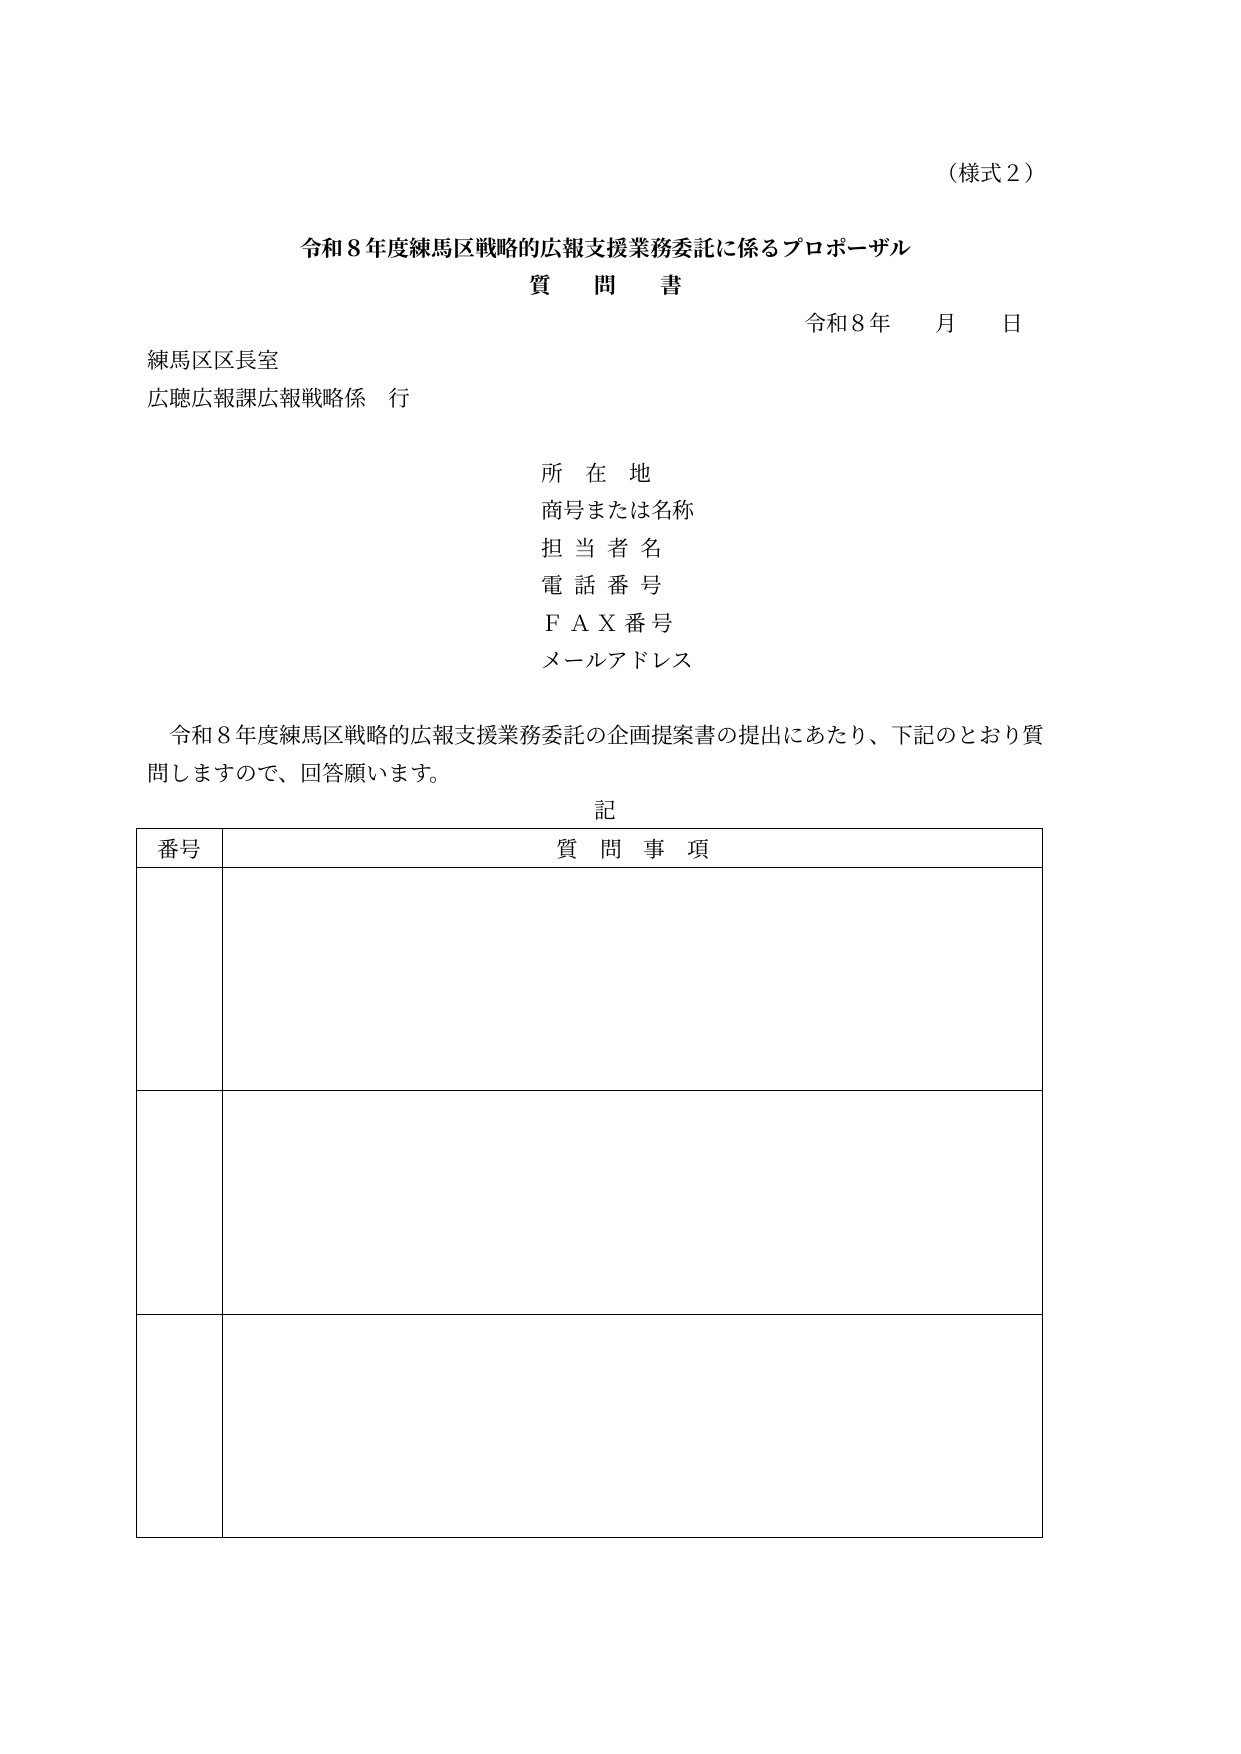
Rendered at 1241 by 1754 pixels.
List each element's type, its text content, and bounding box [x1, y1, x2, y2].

text 令和８年 月 日 [148, 303, 1063, 341]
text Ｆ Ａ Ｘ 番 号 [148, 603, 1063, 641]
text メールアドレス [148, 641, 1063, 678]
text 担当者名 [148, 528, 1063, 566]
table_cell [223, 1091, 1042, 1313]
table_cell [137, 1091, 222, 1313]
table_cell [137, 1315, 222, 1537]
table_header 質 問 事 項 [223, 829, 1042, 867]
text 質 問 書 [148, 266, 1063, 303]
table_cell [137, 868, 222, 1090]
table_header 番号 [137, 829, 222, 867]
text 令和８年度練馬区戦略的広報支援業務委託に係るプロポーザル [148, 228, 1063, 266]
text 電話番号 [148, 566, 1063, 603]
table_cell [223, 1315, 1042, 1537]
text 広聴広報課広報戦略係 行 [148, 378, 1063, 416]
text 練馬区区長室 [148, 341, 1063, 378]
text 記 [148, 791, 1063, 828]
table_cell [223, 868, 1042, 1090]
text 商号または名称 [148, 491, 1063, 528]
text 所在地 [148, 453, 1063, 491]
text 令和８年度練馬区戦略的広報支援業務委託の企画提案書の提出にあたり、下記のとおり質問しますので、回答願います。 [148, 716, 1063, 791]
text （様式２） [148, 153, 1046, 191]
